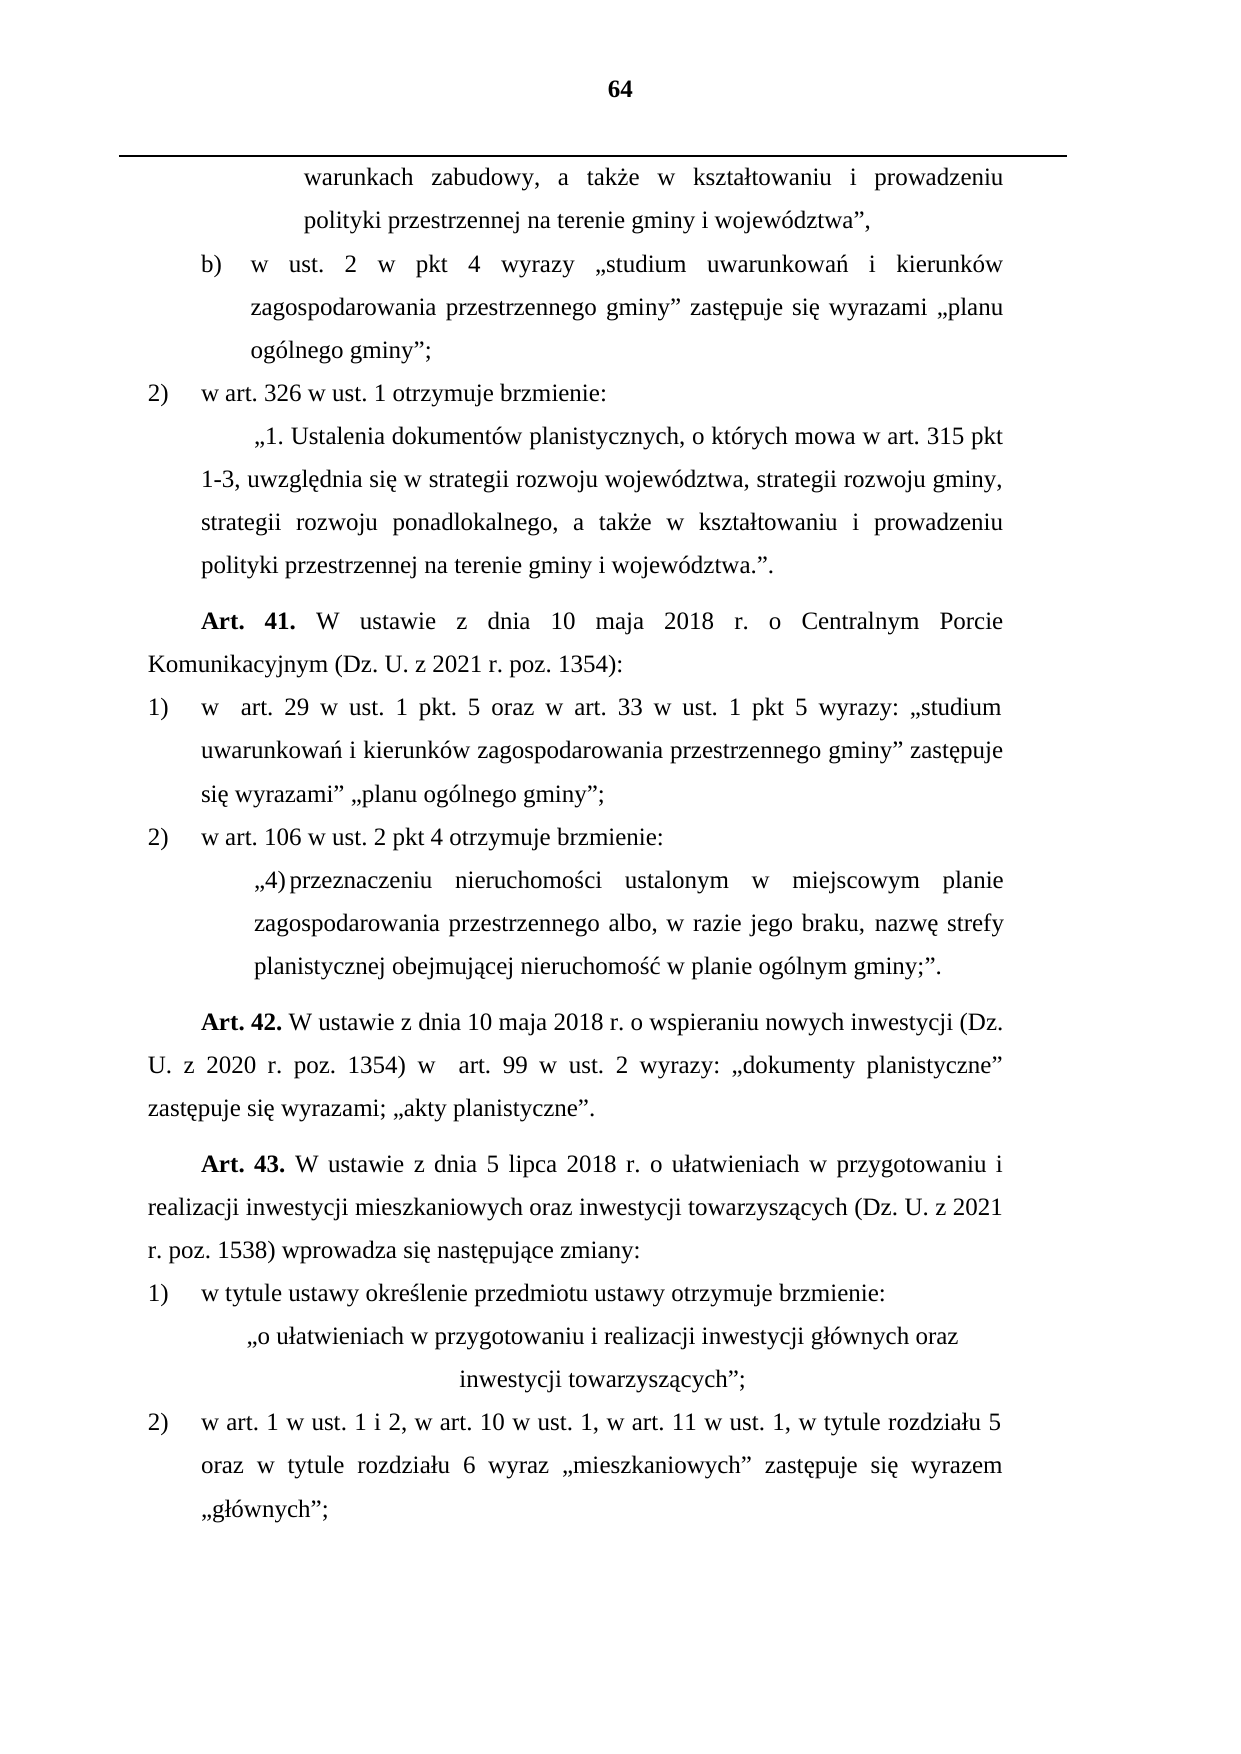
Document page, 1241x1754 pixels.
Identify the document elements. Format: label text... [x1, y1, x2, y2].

text Art. 43. W ustawie z dnia 5 lipca 2018 r. o ułatwieniach w przygotowaniu i realizacji inwestycji mieszkaniowych oraz inwestycji towarzyszących (Dz. U. z 2021 r. poz. 1538) wprowadza się następujące zmiany: [148, 1149, 1004, 1264]
text Art. 42. W ustawie z dnia 10 maja 2018 r. o wspieraniu nowych inwestycji (Dz. U. z 2020 r. poz. 1354) w art. 99 w ust. 2 wyrazy: „dokumenty planistyczne” zastępuje się wyrazami; „akty planistyczne”. [148, 1007, 1004, 1122]
text 1) w art. 29 w ust. 1 pkt. 5 oraz w art. 33 w ust. 1 pkt 5 wyrazy: „studium uwarunkowań i kierunków zagospodarowania przestrzennego gminy” zastępuje się wyrazami” „planu ogólnego gminy”; [148, 692, 1004, 807]
text „4) przeznaczeniu nieruchomości ustalonym w miejscowym planie zagospodarowania przestrzennego albo, w razie jego braku, nazwę strefy planistycznej obejmującej nieruchomość w planie ogólnym gminy;”. [254, 865, 1004, 980]
text 2) w art. 106 w ust. 2 pkt 4 otrzymuje brzmienie: [148, 822, 1004, 851]
text Art. 41. W ustawie z dnia 10 maja 2018 r. o Centralnym Porcie Komunikacyjnym (Dz. U. z 2021 r. poz. 1354): [148, 606, 1004, 678]
text „o ułatwieniach w przygotowaniu i realizacji inwestycji głównych oraz inwestycji towarzyszących”; [201, 1321, 1004, 1393]
text 2) w art. 1 w ust. 1 i 2, w art. 10 w ust. 1, w art. 11 w ust. 1, w tytule rozdziału 5 oraz w tytule rozdziału 6 wyraz „mieszkaniowych” zastępuje się wyrazem „głównych”; [148, 1407, 1004, 1522]
text 2) w art. 326 w ust. 1 otrzymuje brzmienie: [148, 378, 1004, 407]
text b) w ust. 2 w pkt 4 wyrazy „studium uwarunkowań i kierunków zagospodarowania przestrzennego gminy” zastępuje się wyrazami „planu ogólnego gminy”; [201, 249, 1004, 364]
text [251, 162, 1004, 234]
text 1) w tytule ustawy określenie przedmiotu ustawy otrzymuje brzmienie: [148, 1278, 1004, 1307]
text „1. Ustalenia dokumentów planistycznych, o których mowa w art. 315 pkt 1-3, uwzględnia się w strategii rozwoju województwa, strategii rozwoju gminy, strategii rozwoju ponadlokalnego, a także w kształtowaniu i prowadzeniu polityki przestrzennej na terenie gminy i województwa.”. [201, 421, 1004, 579]
